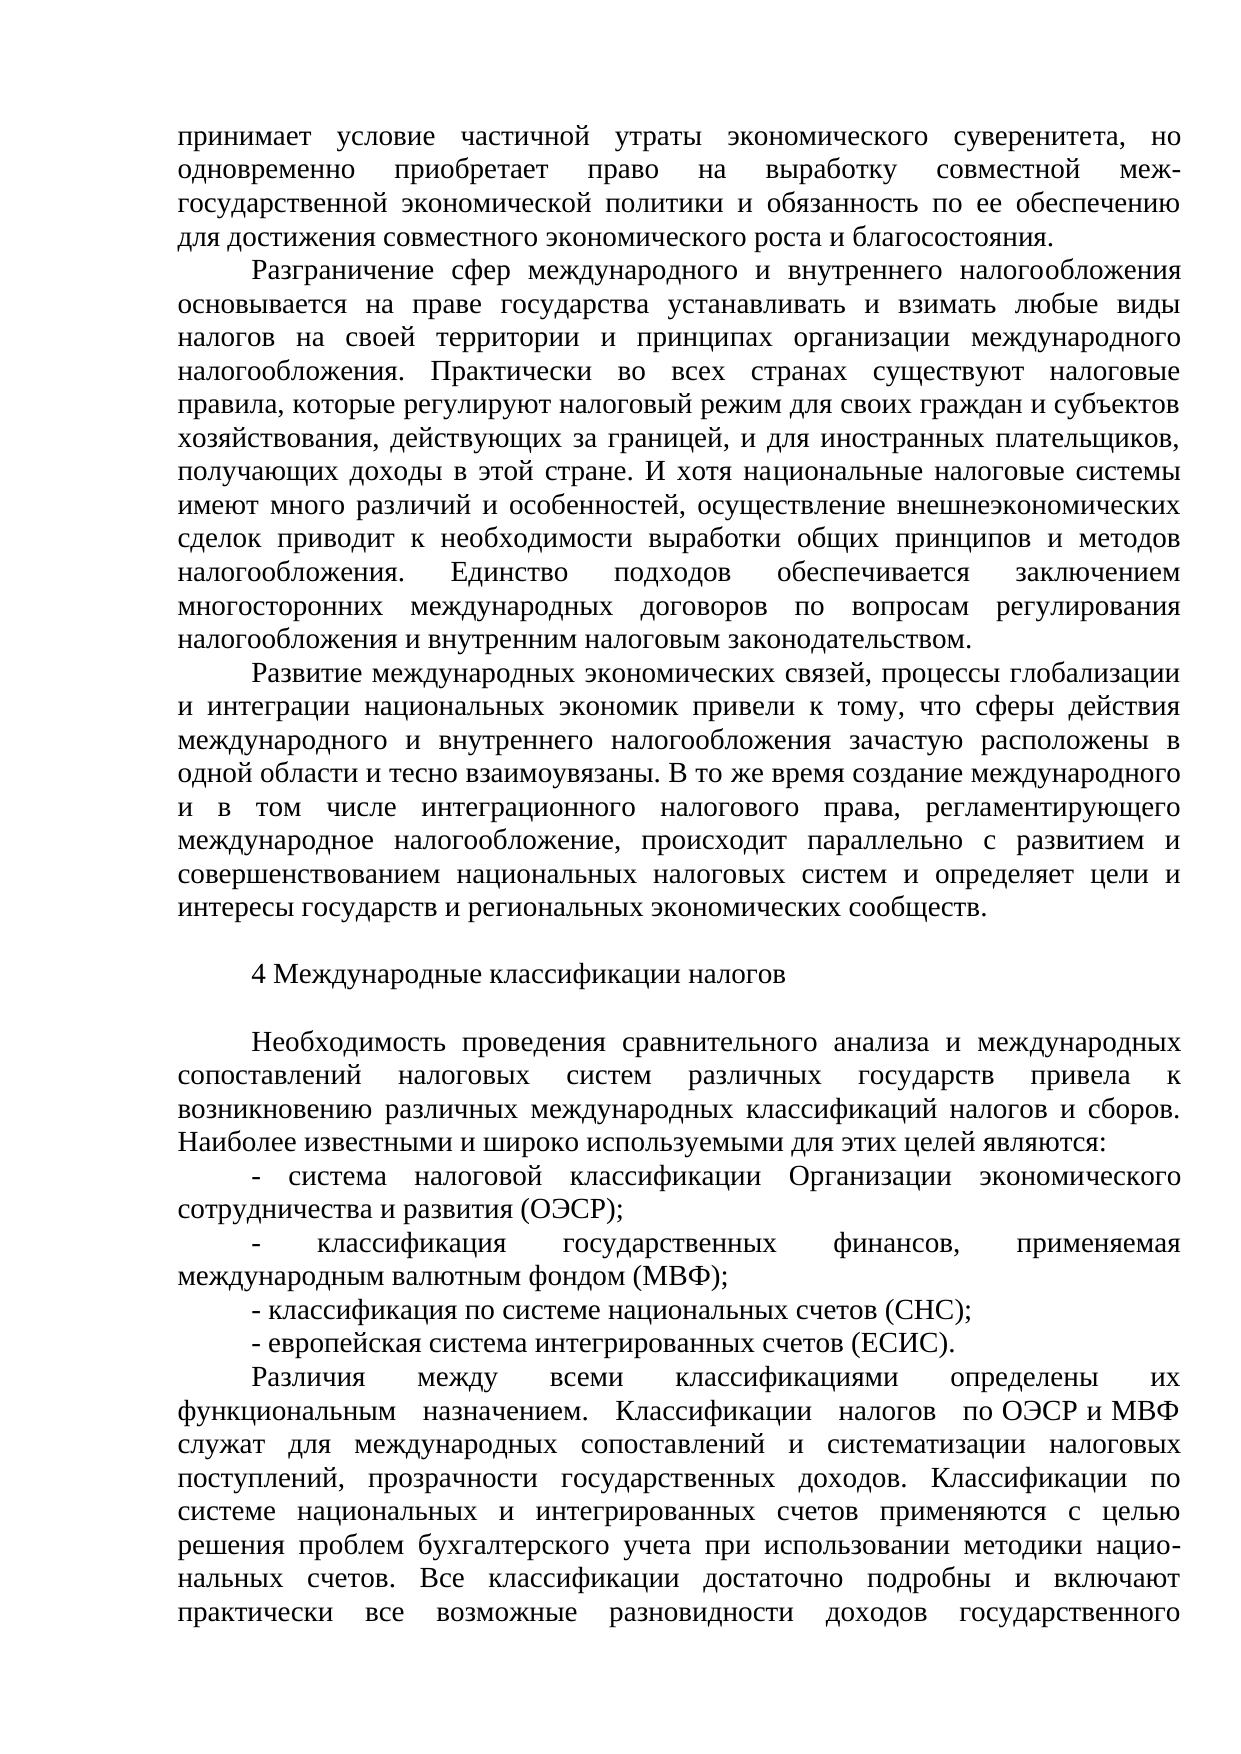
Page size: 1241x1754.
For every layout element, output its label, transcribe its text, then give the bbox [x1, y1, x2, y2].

text - классификация государственных финансов, применяемая международным валютным фондом (МВФ); [177, 1225, 1181, 1292]
text Необходимость проведения сравнительного анализа и международных сопоставлений налоговых систем различных государств привела к возникновению различных международных классификаций налогов и сборов. Наиболее известными и широко используемыми для этих целей являются: [177, 1024, 1181, 1158]
text - система налоговой классификации Организации экономического сотрудничества и развития (ОЭСР); [177, 1158, 1181, 1225]
text - классификация по системе национальных счетов (СНС); [177, 1292, 1181, 1326]
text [177, 1359, 1181, 1627]
text Разграничение сфер международного и внутреннего налогообложения основывается на праве государства устанавливать и взимать любые виды налогов на своей территории и принципах организации международного налогообложения. Практически во всех странах существуют налоговые правила, которые регулируют налоговый режим для своих граждан и субъектов хозяйствования, действующих за границей, и для иностранных плательщиков, получающих доходы в этой стране. И хотя национальные налоговые системы имеют много различий и особенностей, осуществление внешнеэкономических сделок приводит к необходимости выработки общих принципов и методов налогообложения. Единство подходов обеспечивается заключением многосторонних международных договоров по вопросам регулирования налогообложения и внутренним налоговым законодательством. [177, 252, 1181, 655]
text 4 Международные классификации налогов [177, 957, 1181, 990]
text - европейская система интегрированных счетов (ЕСИС). [177, 1326, 1181, 1359]
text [177, 118, 1181, 252]
text Развитие международных экономических связей, процессы глобализации и интеграции национальных экономик привели к тому, что сферы действия международного и внутреннего налогообложения зачастую расположены в одной области и тесно взаимоувязаны. В то же время создание международного и в том числе интеграционного налогового права, регламентирующего международное налогообложение, происходит параллельно с развитием и совершенствованием национальных налоговых систем и определяет цели и интересы государств и региональных экономических сообществ. [177, 655, 1181, 923]
